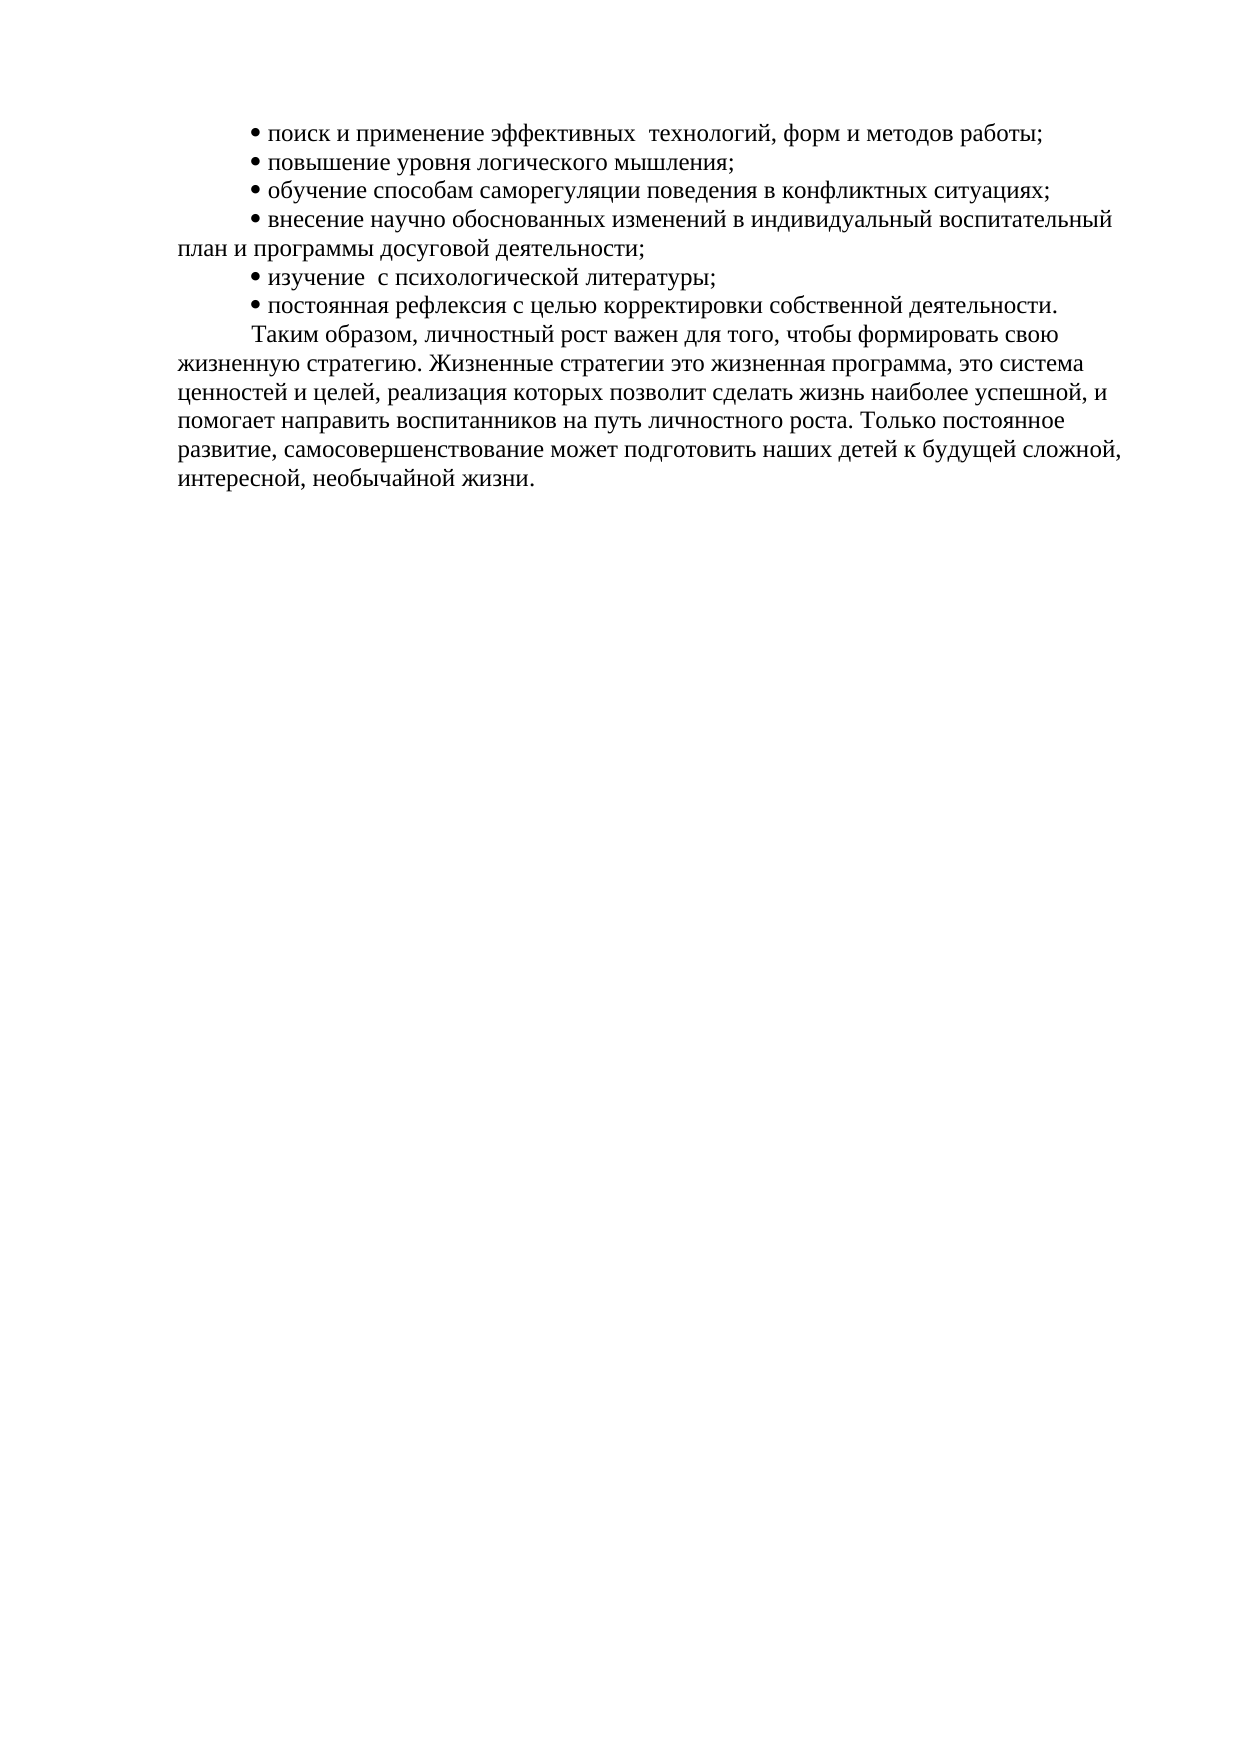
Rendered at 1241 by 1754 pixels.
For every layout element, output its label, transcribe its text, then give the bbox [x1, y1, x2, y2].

text поиск и применение эффективных технологий, форм и методов работы; [177, 118, 1152, 147]
text изучение с психологической литературы; [177, 262, 1152, 291]
text внесение научно обоснованных изменений в индивидуальный воспитательный план и программы досуговой деятельности; [177, 204, 1152, 262]
text повышение уровня логического мышления; [177, 147, 1152, 176]
text Таким образом, личностный рост важен для того, чтобы формировать свою жизненную стратегию. Жизненные стратегии это жизненная программа, это система ценностей и целей, реализация которых позволит сделать жизнь наиболее успешной, и помогает направить воспитанников на путь личностного роста. Только постоянное развитие, самосовершенствование может подготовить наших детей к будущей сложной, интересной, необычайной жизни. [177, 319, 1152, 492]
text постоянная рефлексия с целью корректировки собственной деятельности. [177, 291, 1152, 319]
text обучение способам саморегуляции поведения в конфликтных ситуациях; [177, 176, 1152, 204]
